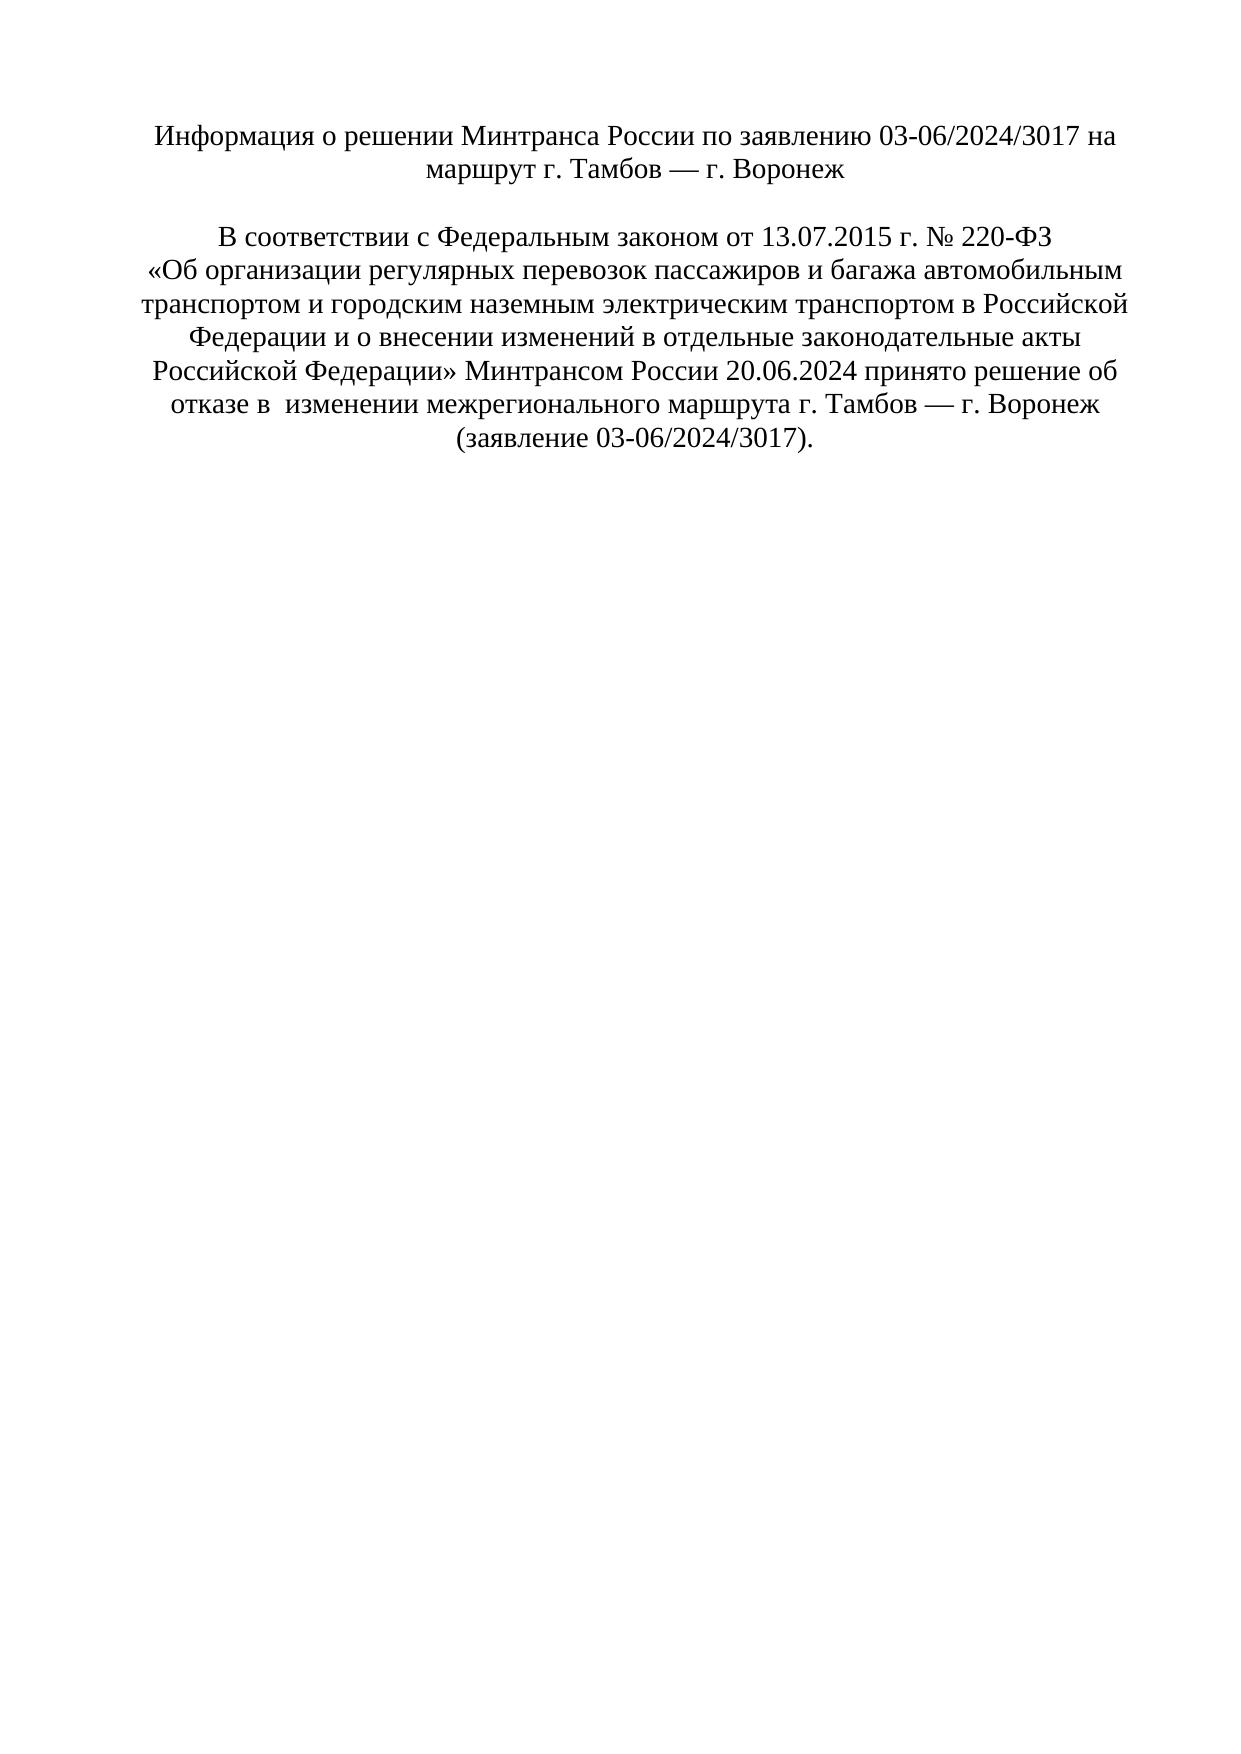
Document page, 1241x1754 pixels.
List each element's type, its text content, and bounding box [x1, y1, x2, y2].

text Информация о решении Минтранса России по заявлению 03-06/2024/3017 на маршрут г. Тамбов — г. Воронеж [118, 118, 1152, 185]
text В соответствии с Федеральным законом от 13.07.2015 г. № 220-ФЗ «Об организации регулярных перевозок пассажиров и багажа автомобильным транспортом и городским наземным электрическим транспортом в Российской Федерации и о внесении изменений в отдельные законодательные акты Российской Федерации» Минтрансом России 20.06.2024 принято решение об отказе в изменении межрегионального маршрута г. Тамбов — г. Воронеж (заявление 03-06/2024/3017). [118, 219, 1152, 453]
